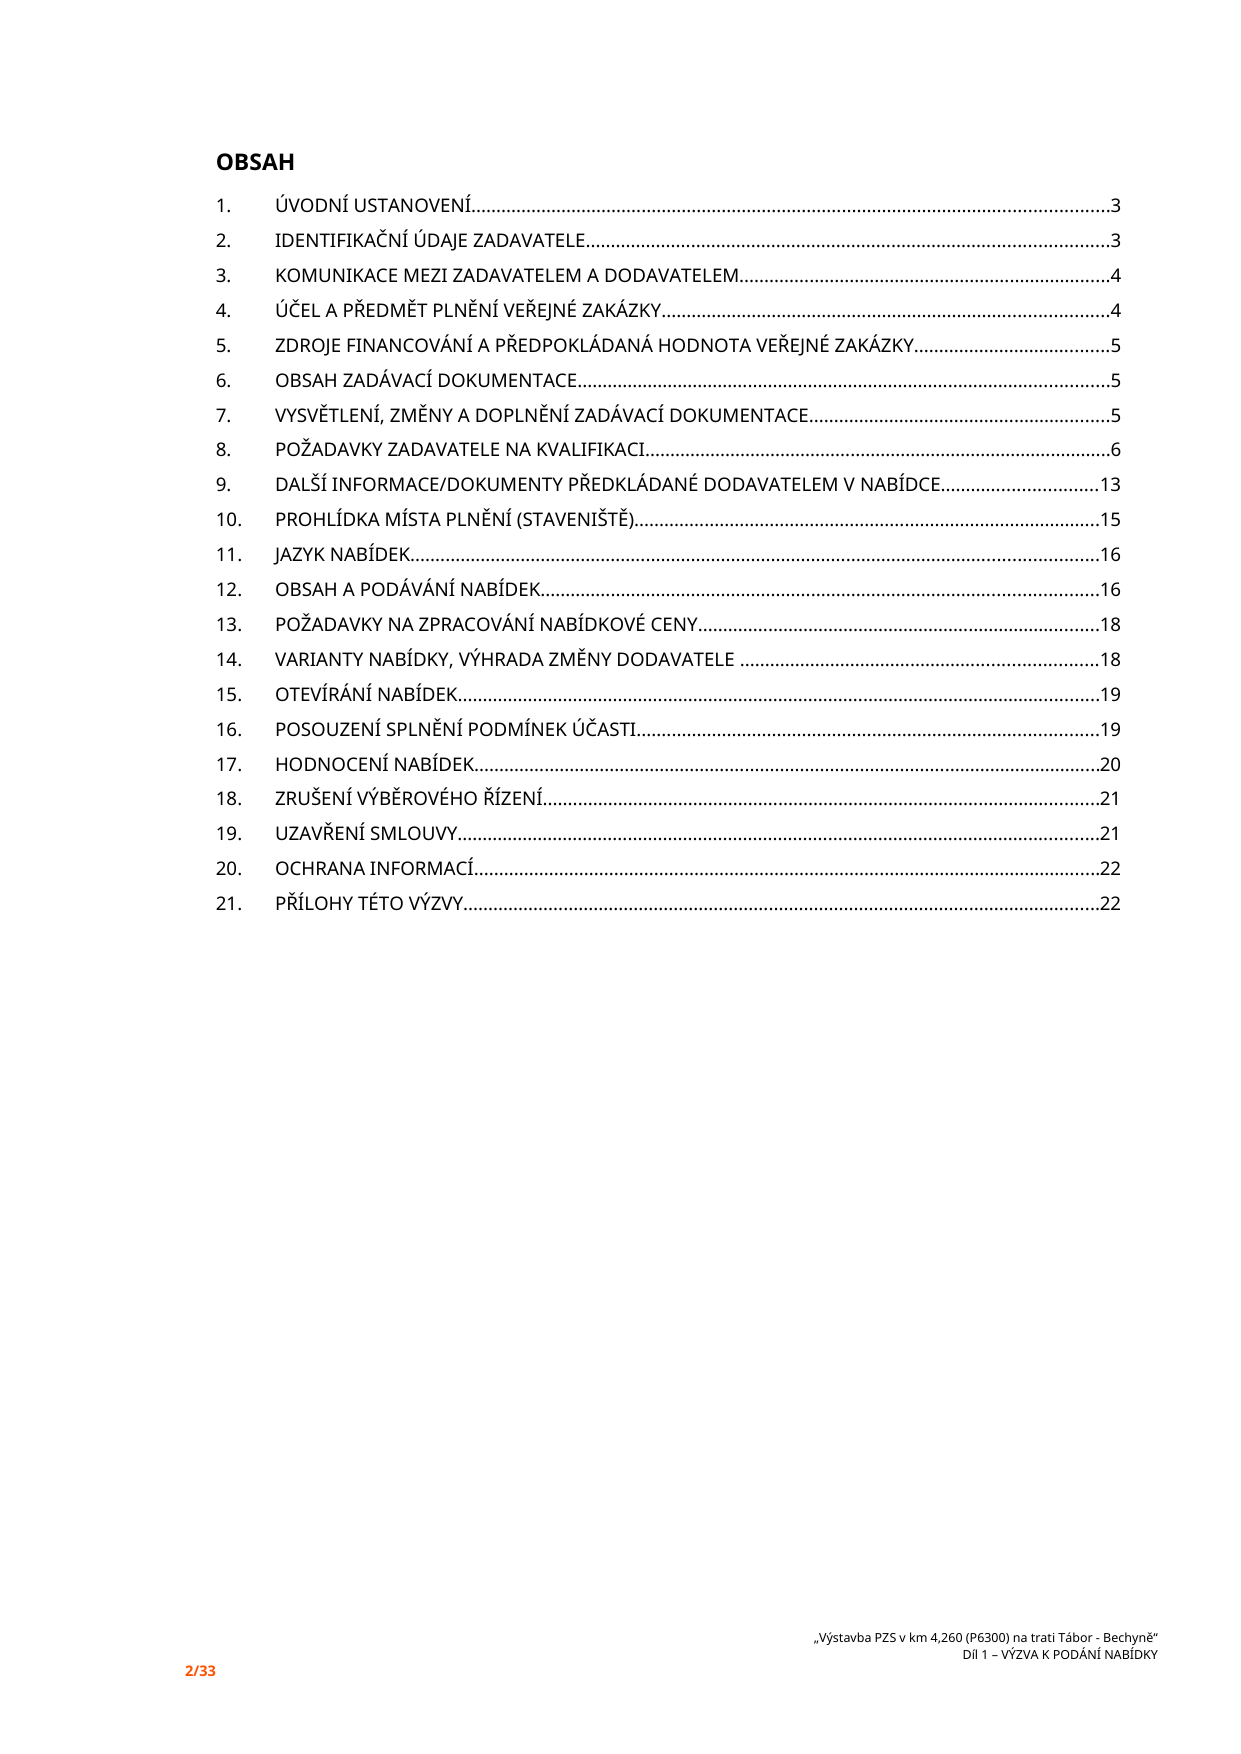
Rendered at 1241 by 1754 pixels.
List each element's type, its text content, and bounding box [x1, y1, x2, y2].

text 2. IDENTIFIKAČNÍ ÚDAJE ZADAVATELE 3 [216, 227, 1122, 253]
text 20. OCHRANA INFORMACÍ 22 [216, 856, 1122, 881]
text 19. UZAVŘENÍ SMLOUVY 21 [216, 821, 1122, 846]
text 5. ZDROJE FINANCOVÁNÍ A PŘEDPOKLÁDANÁ HODNOTA VEŘEJNÉ ZAKÁZKY 5 [216, 332, 1122, 358]
text Obsah [216, 146, 1122, 177]
text 13. POŽADAVKY NA ZPRACOVÁNÍ NABÍDKOVÉ CENY 18 [216, 611, 1122, 637]
text 12. OBSAH A PODÁVÁNÍ NABÍDEK 16 [216, 576, 1122, 602]
text 10. PROHLÍDKA MÍSTA PLNĚNÍ (STAVENIŠTĚ) 15 [216, 507, 1122, 532]
text 7. VYSVĚTLENÍ, ZMĚNY A DOPLNĚNÍ ZADÁVACÍ DOKUMENTACE 5 [216, 402, 1122, 427]
text 16. POSOUZENÍ SPLNĚNÍ PODMÍNEK ÚČASTI 19 [216, 716, 1122, 741]
text 14. VARIANTY NABÍDKY, VÝHRADA ZMĚNY DODAVATELE 18 [216, 646, 1122, 672]
text 21. PŘÍLOHY TÉTO VÝZVY 22 [216, 890, 1122, 916]
text 18. ZRUŠENÍ VÝBĚROVÉHO ŘÍZENÍ 21 [216, 786, 1122, 811]
text 4. ÚČEL A PŘEDMĚT PLNĚNÍ VEŘEJNÉ ZAKÁZKY 4 [216, 297, 1122, 323]
text 8. POŽADAVKY ZADAVATELE NA KVALIFIKACI 6 [216, 437, 1122, 462]
text 9. DALŠÍ INFORMACE/DOKUMENTY PŘEDKLÁDANÉ DODAVATELEM V NABÍDCE 13 [216, 472, 1122, 497]
text 6. OBSAH ZADÁVACÍ DOKUMENTACE 5 [216, 367, 1122, 392]
text 3. KOMUNIKACE MEZI ZADAVATELEM a DODAVATELEM 4 [216, 262, 1122, 288]
text 15. OTEVÍRÁNÍ NABÍDEK 19 [216, 681, 1122, 707]
text 17. HODNOCENÍ NABÍDEK 20 [216, 751, 1122, 776]
text 1. ÚVODNÍ USTANOVENÍ 3 [216, 192, 1122, 218]
text 11. JAZYK NABÍDEK 16 [216, 541, 1122, 567]
